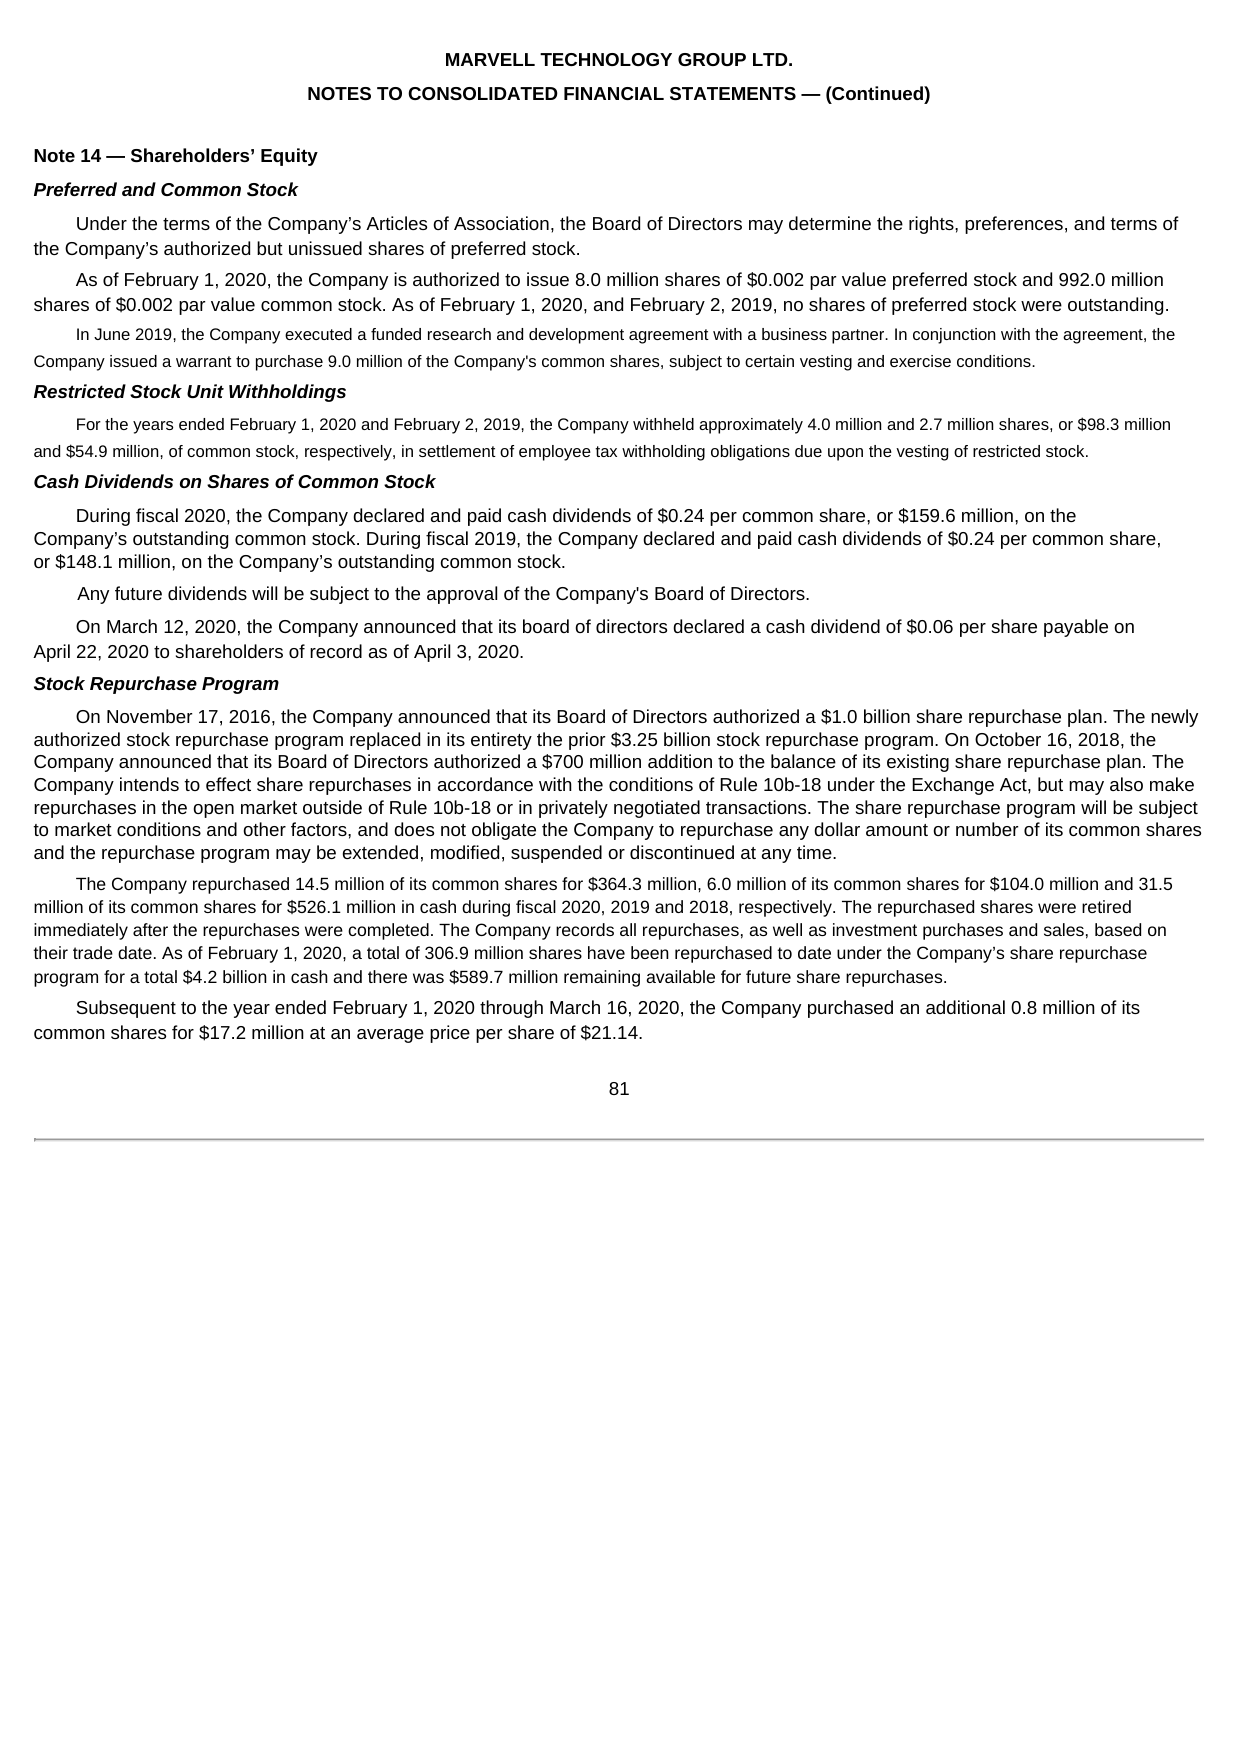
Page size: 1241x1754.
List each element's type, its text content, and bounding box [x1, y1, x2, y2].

text During fiscal 2020, the Company declared and paid cash dividends of $0.24 per common share, or $159.6 million, on the Company’s outstanding common stock. During fiscal 2019, the Company declared and paid cash dividends of $0.24 per common share, or $148.1 million, on the Company’s outstanding common stock. [33, 504, 1167, 573]
text On March 12, 2020, the Company announced that its board of directors declared a cash dividend of $0.06 per share payable on April 22, 2020 to shareholders of record as of April 3, 2020. [33, 616, 1163, 663]
text On November 17, 2016, the Company announced that its Board of Directors authorized a $1.0 billion share repurchase plan. The newly authorized stock repurchase program replaced in its entirety the prior $3.25 billion stock repurchase program. On October 16, 2018, the Company announced that its Board of Directors authorized a $700 million addition to the balance of its existing share repurchase plan. The Company intends to effect share repurchases in accordance with the conditions of Rule 10b-18 under the Exchange Act, but may also make repurchases in the open market outside of Rule 10b-18 or in privately negotiated transactions. The share repurchase program will be subject to market conditions and other factors, and does not obligate the Company to repurchase any dollar amount or number of its common shares and the repurchase program may be extended, modified, suspended or discontinued at any time. [33, 706, 1203, 863]
text Cash Dividends on Shares of Common Stock [33, 471, 1203, 492]
picture [34, 1138, 1205, 1142]
text Subsequent to the year ended February 1, 2020 through March 16, 2020, the Company purchased an additional 0.8 million of its common shares for $17.2 million at an average price per share of $21.14. [33, 997, 1188, 1043]
text MARVELL TECHNOLOGY GROUP LTD. [33, 49, 1205, 71]
text Stock Repurchase Program [33, 672, 1203, 694]
text 81 [33, 1078, 1205, 1099]
text Under the terms of the Company’s Articles of Association, the Board of Directors may determine the rights, preferences, and terms of the Company’s authorized but unissued shares of preferred stock. [33, 213, 1199, 259]
text In June 2019, the Company executed a funded research and development agreement with a business partner. In conjunction with the agreement, the Company issued a warrant to purchase 9.0 million of the Company's common shares, subject to certain vesting and exercise conditions. [33, 325, 1182, 371]
text As of February 1, 2020, the Company is authorized to issue 8.0 million shares of $0.002 par value preferred stock and 992.0 million shares of $0.002 par value common stock. As of February 1, 2020, and February 2, 2019, no shares of preferred stock were outstanding. [33, 269, 1197, 315]
text Restricted Stock Unit Withholdings [33, 381, 1203, 402]
text Any future dividends will be subject to the approval of the Company's Board of Directors. [77, 583, 1203, 604]
text NOTES TO CONSOLIDATED FINANCIAL STATEMENTS — (Continued) [33, 83, 1205, 104]
text Note 14 — Shareholders’ Equity [33, 145, 1203, 166]
text Preferred and Common Stock [33, 179, 1203, 201]
text The Company repurchased 14.5 million of its common shares for $364.3 million, 6.0 million of its common shares for $104.0 million and 31.5 million of its common shares for $526.1 million in cash during fiscal 2020, 2019 and 2018, respectively. The repurchased shares were retired immediately after the repurchases were completed. The Company records all repurchases, as well as investment purchases and sales, based on their trade date. As of February 1, 2020, a total of 306.9 million shares have been repurchased to date under the Company’s share repurchase program for a total $4.2 billion in cash and there was $589.7 million remaining available for future share repurchases. [33, 873, 1192, 987]
text For the years ended February 1, 2020 and February 2, 2019, the Company withheld approximately 4.0 million and 2.7 million shares, or $98.3 million and $54.9 million, of common stock, respectively, in settlement of employee tax withholding obligations due upon the vesting of restricted stock. [33, 414, 1203, 461]
